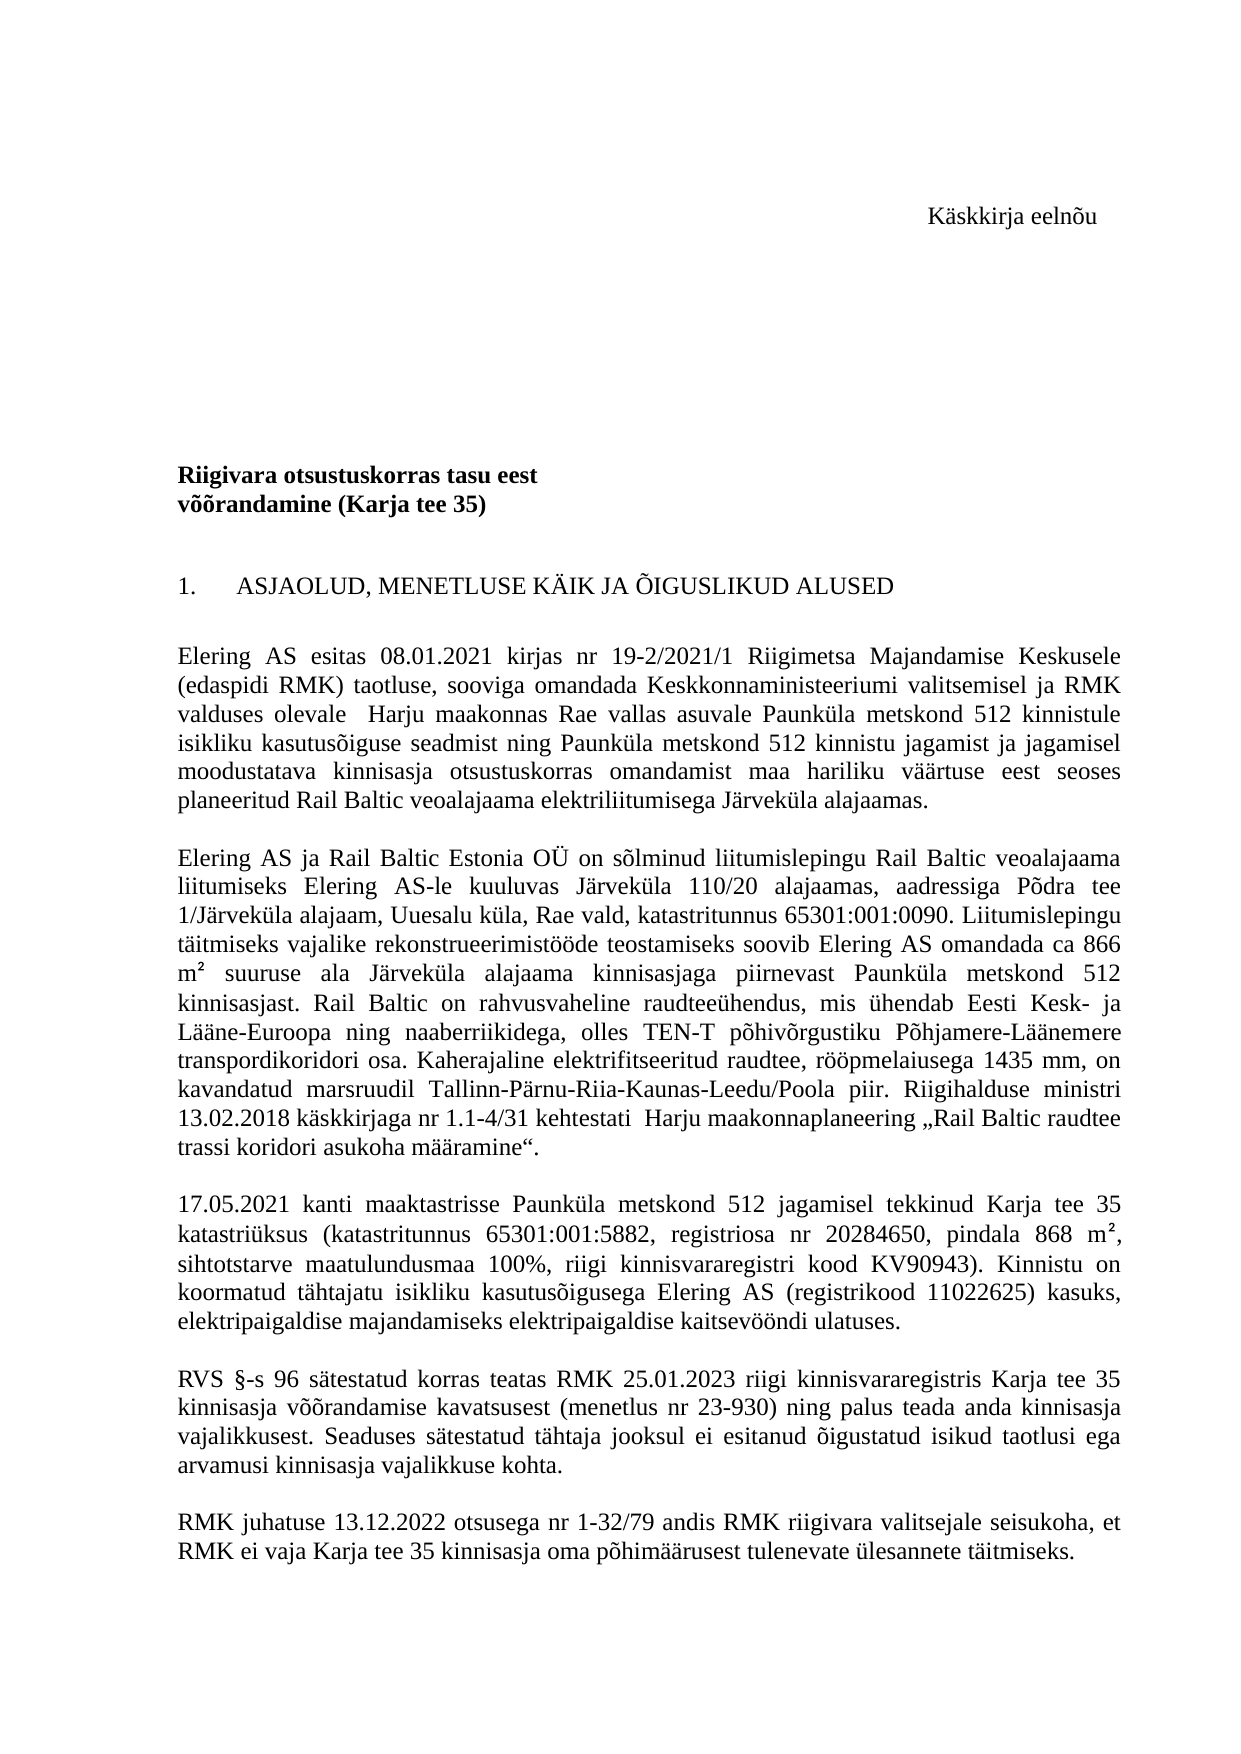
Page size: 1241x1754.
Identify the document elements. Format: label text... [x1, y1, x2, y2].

list ASJAOLUD, MENETLUSE KÄIK JA ÕIGUSLIKUD ALUSED [177, 571, 1122, 600]
text võõrandamine (Karja tee 35) [177, 489, 1122, 518]
text Elering AS ja Rail Baltic Estonia OÜ on sõlminud liitumislepingu Rail Baltic veoalajaama liitumiseks Elering AS-le kuuluvas Järveküla 110/20 alajaamas, aadressiga Põdra tee 1/Järveküla alajaam, Uuesalu küla, Rae vald, katastritunnus 65301:001:0090. Liitumislepingu täitmiseks vajalike rekonstrueerimistööde teostamiseks soovib Elering AS omandada ca 866 m² suuruse ala Järveküla alajaama kinnisasjaga piirnevast Paunküla metskond 512 kinnisasjast. Rail Baltic on rahvusvaheline raudteeühendus, mis ühendab Eesti Kesk- ja Lääne-Euroopa ning naaberriikidega, olles TEN-T põhivõrgustiku Põhjamere-Läänemere transpordikoridori osa. Kaherajaline elektrifitseeritud raudtee, rööpmelaiusega 1435 mm, on kavandatud marsruudil Tallinn-Pärnu-Riia-Kaunas-Leedu/Poola piir. Riigihalduse ministri 13.02.2018 käskkirjaga nr 1.1-4/31 kehtestati Harju maakonnaplaneering „Rail Baltic raudtee trassi koridori asukoha määramine“. [177, 843, 1122, 1161]
text Käskkirja eelnõu [177, 201, 1122, 230]
text Riigivara otsustuskorras tasu eest [177, 460, 1122, 489]
text Elering AS esitas 08.01.2021 kirjas nr 19-2/2021/1 Riigimetsa Majandamise Keskusele (edaspidi RMK) taotluse, sooviga omandada Keskkonnaministeeriumi valitsemisel ja RMK valduses olevale Harju maakonnas Rae vallas asuvale Paunküla metskond 512 kinnistule isikliku kasutusõiguse seadmist ning Paunküla metskond 512 kinnistu jagamist ja jagamisel moodustatava kinnisasja otsustuskorras omandamist maa hariliku väärtuse eest seoses planeeritud Rail Baltic veoalajaama elektriliitumisega Järveküla alajaamas. [177, 641, 1122, 814]
text RMK juhatuse 13.12.2022 otsusega nr 1-32/79 andis RMK riigivara valitsejale seisukoha, et RMK ei vaja Karja tee 35 kinnisasja oma põhimäärusest tulenevate ülesannete täitmiseks. [177, 1507, 1122, 1565]
text 17.05.2021 kanti maaktastrisse Paunküla metskond 512 jagamisel tekkinud Karja tee 35 katastriüksus (katastritunnus 65301:001:5882, registriosa nr 20284650, pindala 868 m², sihtotstarve maatulundusmaa 100%, riigi kinnisvararegistri kood KV90943). Kinnistu on koormatud tähtajatu isikliku kasutusõigusega Elering AS (registrikood 11022625) kasuks, elektripaigaldise majandamiseks elektripaigaldise kaitsevööndi ulatuses. [177, 1189, 1122, 1335]
text RVS §-s 96 sätestatud korras teatas RMK 25.01.2023 riigi kinnisvararegistris Karja tee 35 kinnisasja võõrandamise kavatsusest (menetlus nr 23-930) ning palus teada anda kinnisasja vajalikkusest. Seaduses sätestatud tähtaja jooksul ei esitanud õigustatud isikud taotlusi ega arvamusi kinnisasja vajalikkuse kohta. [177, 1364, 1122, 1479]
